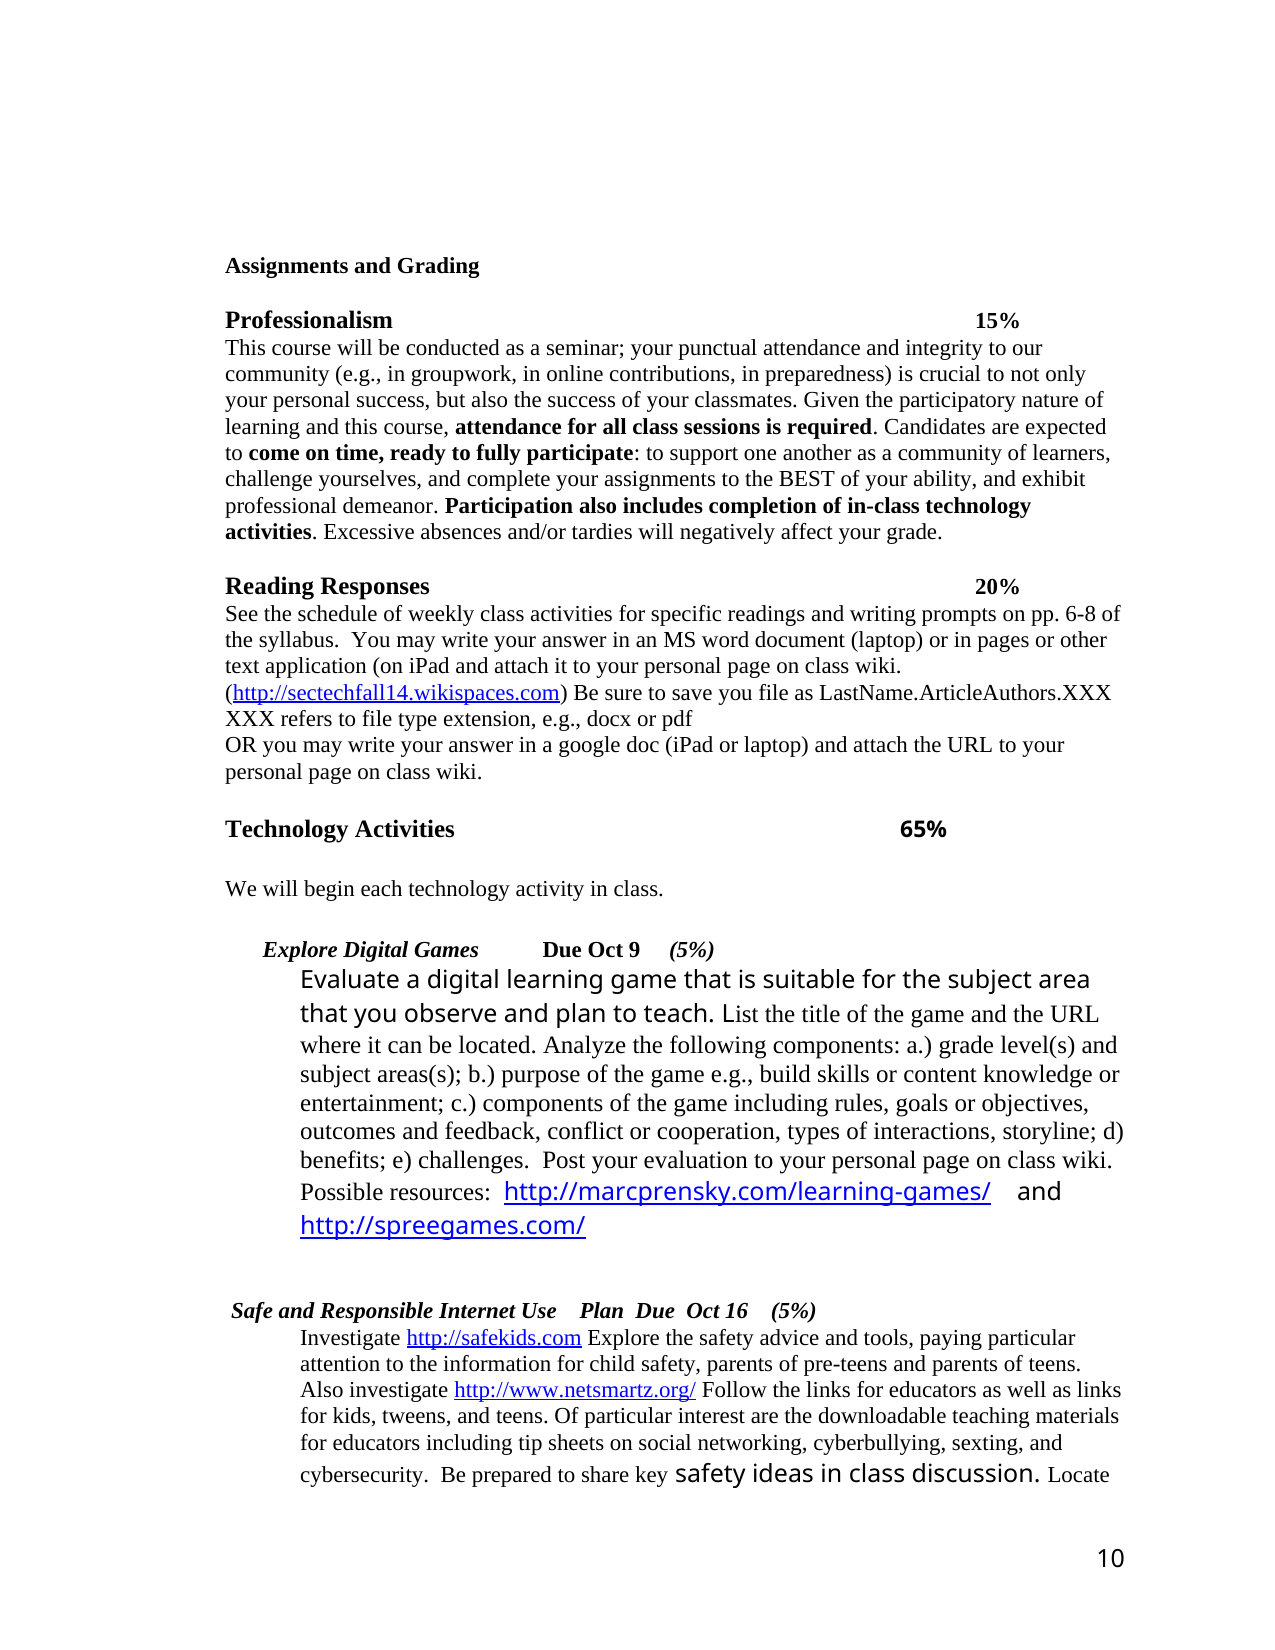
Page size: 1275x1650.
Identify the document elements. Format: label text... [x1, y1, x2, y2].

subtitle Technology Activities 65% [225, 813, 1125, 875]
subtitle See the schedule of weekly class activities for specific readings and writing prompts on pp. 6-8 of the syllabus. You may write your answer in an MS word document (laptop) or in pages or other text application (on iPad and attach it to your personal page on class wiki. (http://sectechfall14.wikispaces.com) Be sure to save you file as LastName.ArticleAuthors.XXX XXX refers to file type extension, e.g., docx or pdf [225, 599, 1125, 731]
subtitle OR you may write your answer in a google doc (iPad or laptop) and attach the URL to your personal page on class wiki. [225, 731, 1125, 784]
subtitle Reading Responses 20% [225, 571, 1125, 599]
text Explore Digital Games Due Oct 9 (5%) [225, 936, 1125, 962]
text This course will be conducted as a seminar; your punctual attendance and integrity to our community (e.g., in groupwork, in online contributions, in preparedness) is crucial to not only your personal success, but also the success of your classmates. Given the participatory nature of learning and this course, attendance for all class sessions is required. Candidates are expected to come on time, ready to fully participate: to support one another as a community of learners, challenge yourselves, and complete your assignments to the BEST of your ability, and exhibit professional demeanor. Participation also includes completion of in-class technology activities. Excessive absences and/or tardies will negatively affect your grade. [225, 334, 1125, 544]
text Evaluate a digital learning game that is suitable for the subject area that you observe and plan to teach. List the title of the game and the URL where it can be located. Analyze the following components: a.) grade level(s) and subject areas(s); b.) purpose of the game e.g., build skills or content knowledge or entertainment; c.) components of the game including rules, goals or objectives, outcomes and feedback, conflict or cooperation, types of interactions, storyline; d) benefits; e) challenges. Post your evaluation to your personal page on class wiki. [300, 962, 1125, 1174]
subtitle We will begin each technology activity in class. [225, 875, 1125, 902]
text Possible resources: http://marcprensky.com/learning-games/ and http://spreegames.com/ [300, 1174, 1125, 1242]
text Professionalism 15% [225, 305, 1125, 334]
text Assignments and Grading [225, 252, 1125, 278]
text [300, 1323, 1125, 1489]
text Safe and Responsible Internet Use Plan Due Oct 16 (5%) [225, 1297, 1125, 1323]
